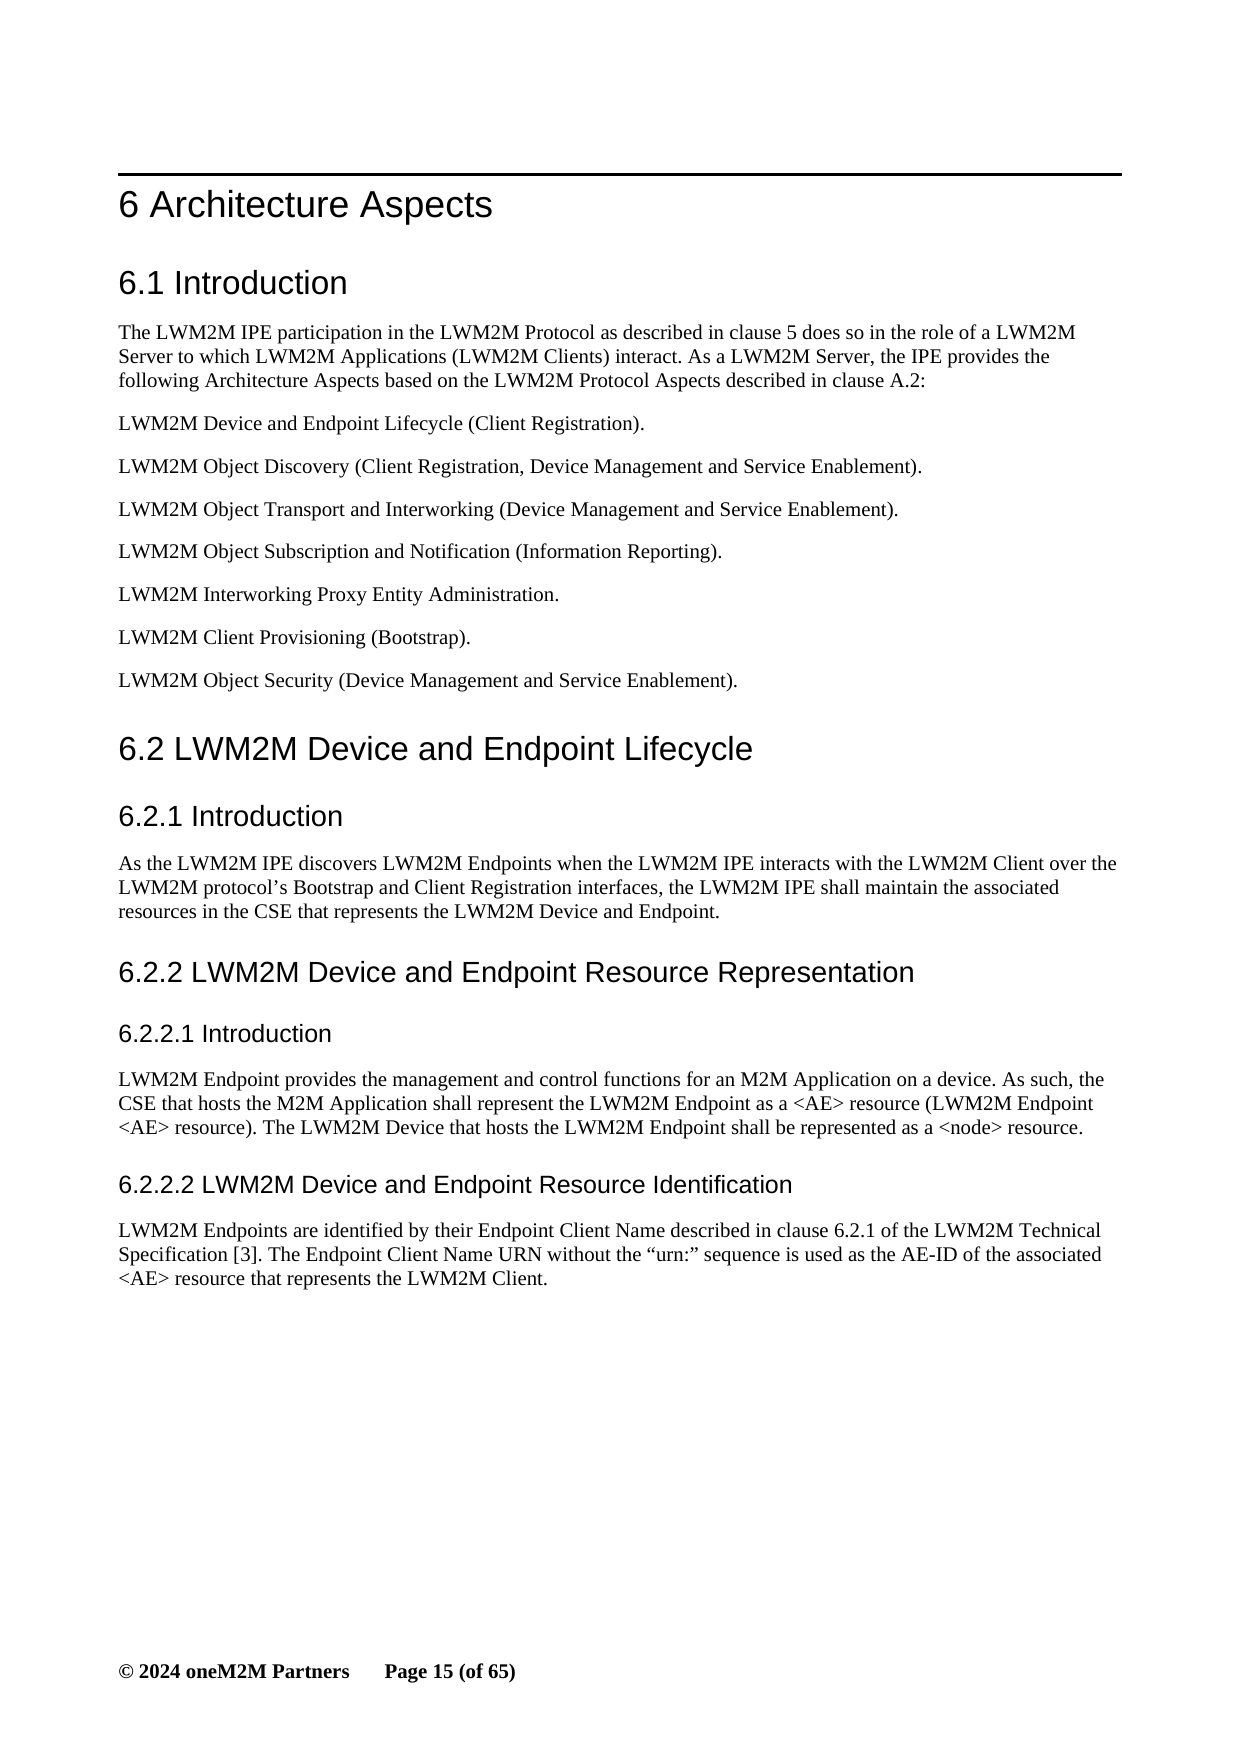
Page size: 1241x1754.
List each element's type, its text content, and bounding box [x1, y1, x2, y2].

subtitle 6 Architecture Aspects [118, 176, 1122, 225]
subtitle 6.2.2.2 LWM2M Device and Endpoint Resource Identification [118, 1170, 1122, 1199]
subtitle 6.2.1 Introduction [118, 799, 1122, 832]
subtitle 6.1 Introduction [118, 263, 1122, 301]
subtitle 6.2 LWM2M Device and Endpoint Lifecycle [118, 729, 1122, 768]
subtitle 6.2.2.1 Introduction [118, 1019, 1122, 1048]
subtitle 6.2.2 LWM2M Device and Endpoint Resource Representation [118, 955, 1122, 988]
